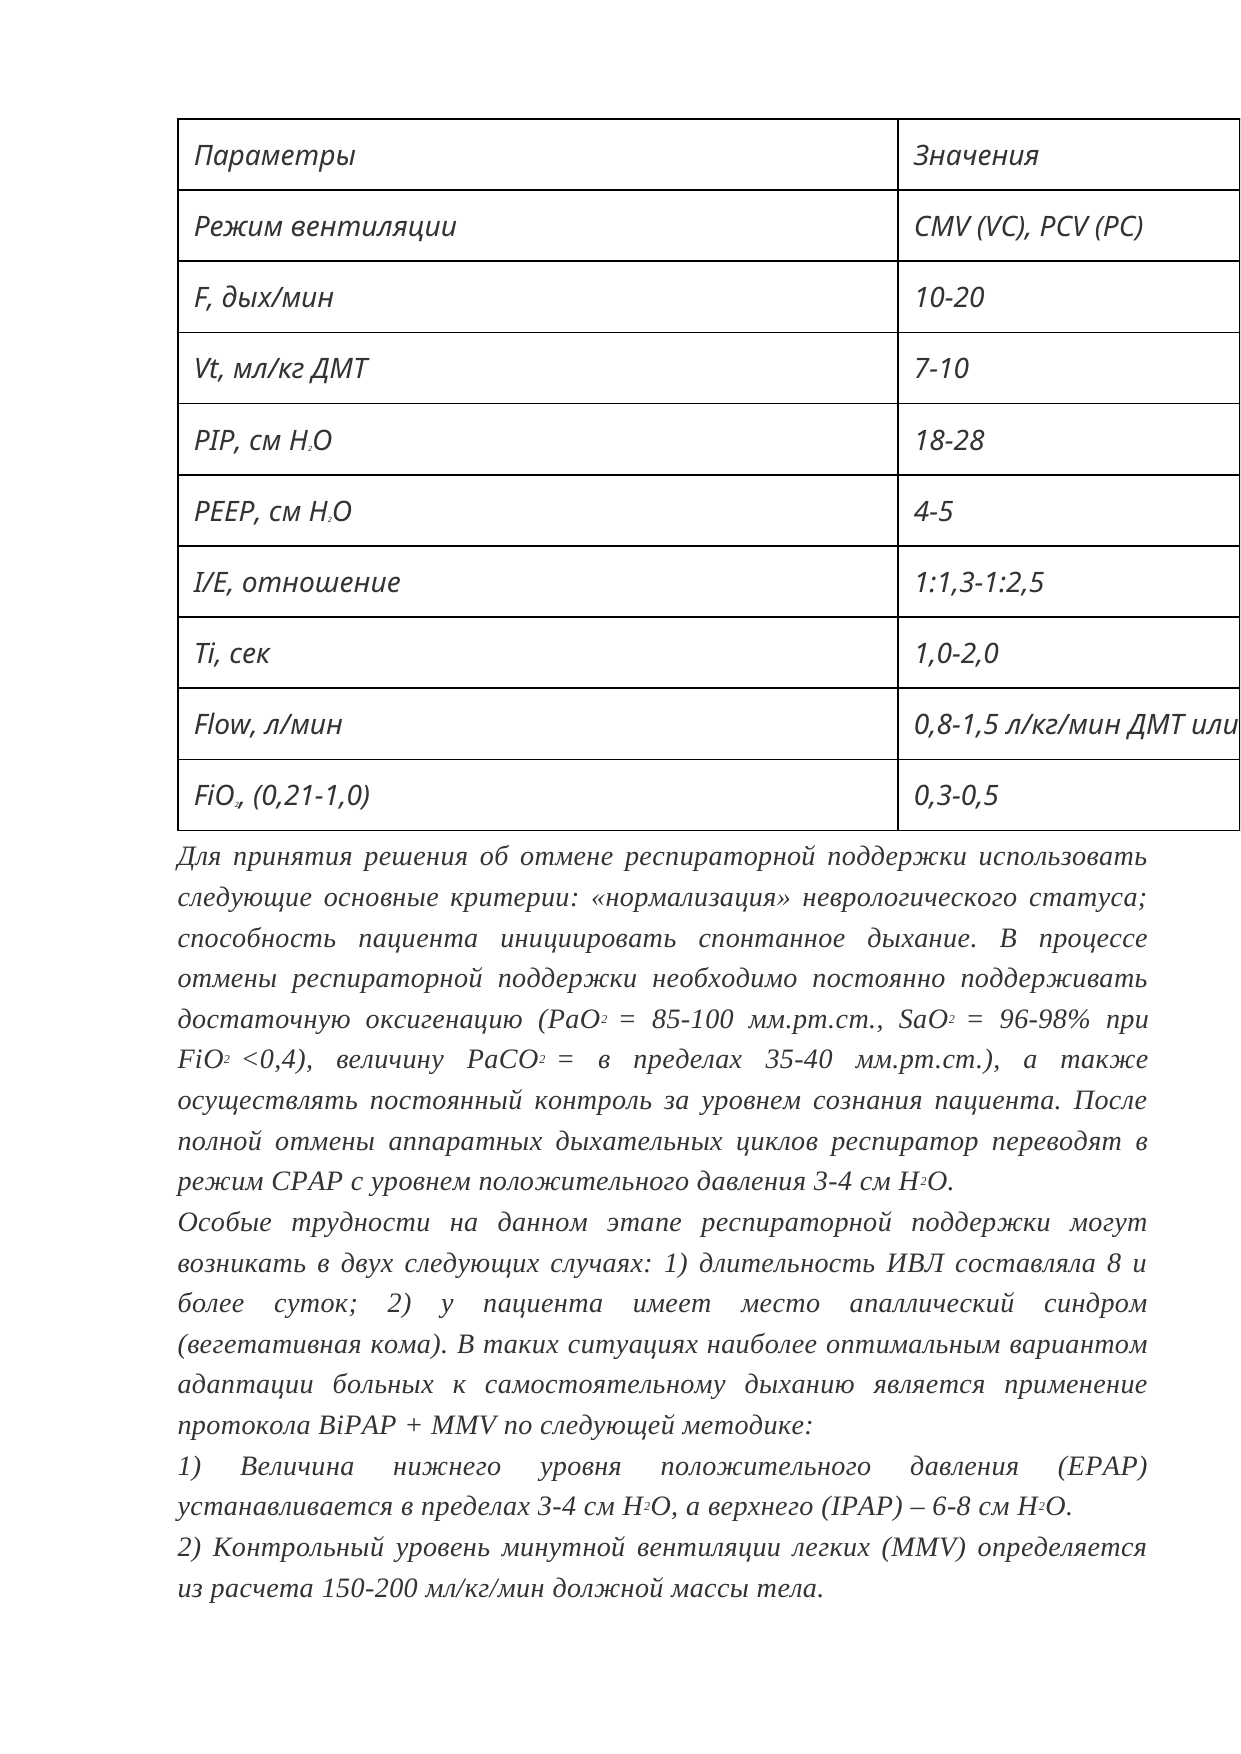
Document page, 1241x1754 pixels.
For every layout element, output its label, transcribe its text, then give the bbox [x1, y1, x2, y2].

table_cell FiO2, (0,21-1,0) [179, 760, 897, 829]
table_cell 4-5 [899, 476, 1239, 545]
text Для принятия решения об отмене респираторной поддержки использовать следующие основные критерии: «нормализация» неврологического статуса; способность пациента инициировать спонтанное дыхание. В процессе отмены респираторной поддержки необходимо постоянно поддерживать достаточную оксигенацию (PaO2 = 85-100 мм.рт.ст., SaO2 = 96-98% при FiO2 <0,4), величину PaCO2 = в пределах 35-40 мм.рт.ст.), а также осуществлять постоянный контроль за уровнем сознания пациента. После полной отмены аппаратных дыхательных циклов респиратор переводят в режим СРАР с уровнем положительного давления 3-4 см Н2О. [177, 831, 1152, 1197]
table_cell 0,3-0,5 [899, 760, 1239, 829]
table_cell 1:1,3-1:2,5 [899, 547, 1239, 616]
table_cell CMV (VC), PCV (PC) [899, 191, 1239, 260]
table_header Параметры [179, 120, 897, 189]
text Особые трудности на данном этапе респираторной поддержки могут возникать в двух следующих случаях: 1) длительность ИВЛ составляла 8 и более суток; 2) у пациента имеет место апаллический синдром (вегетативная кома). В таких ситуациях наиболее оптимальным вариантом адаптации больных к самостоятельному дыханию является применение протокола BiPAP + MMV по следующей методике: [177, 1197, 1152, 1441]
text 2) Контрольный уровень минутной вентиляции легких (MMV) определяется из расчета 150-200 мл/кг/мин должной массы тела. [177, 1522, 1152, 1603]
table_cell 18-28 [899, 404, 1239, 474]
table_cell Режим вентиляции [179, 191, 897, 260]
table_cell 10-20 [899, 262, 1239, 332]
text 1) Величина нижнего уровня положительного давления (EPAP) устанавливается в пределах 3-4 см Н2О, а верхнего (IPAP) – 6-8 см Н2О. [177, 1441, 1152, 1522]
table_cell 0,8-1,5 л/кг/мин ДМТ или MV в 2-4,5 раза [899, 689, 1239, 758]
table_cell РЕЕР, см Н2О [179, 476, 897, 545]
table_header Значения [899, 120, 1239, 189]
table_cell F, дых/мин [179, 262, 897, 332]
table_cell 7-10 [899, 333, 1239, 403]
table_cell PIP, см Н2О [179, 404, 897, 474]
table_cell Flow, л/мин [179, 689, 897, 758]
table_cell Ti, сек [179, 618, 897, 687]
table_cell Vt, мл/кг ДМТ [179, 333, 897, 403]
table_cell 1,0-2,0 [899, 618, 1239, 687]
table_cell I/E, отношение [179, 547, 897, 616]
